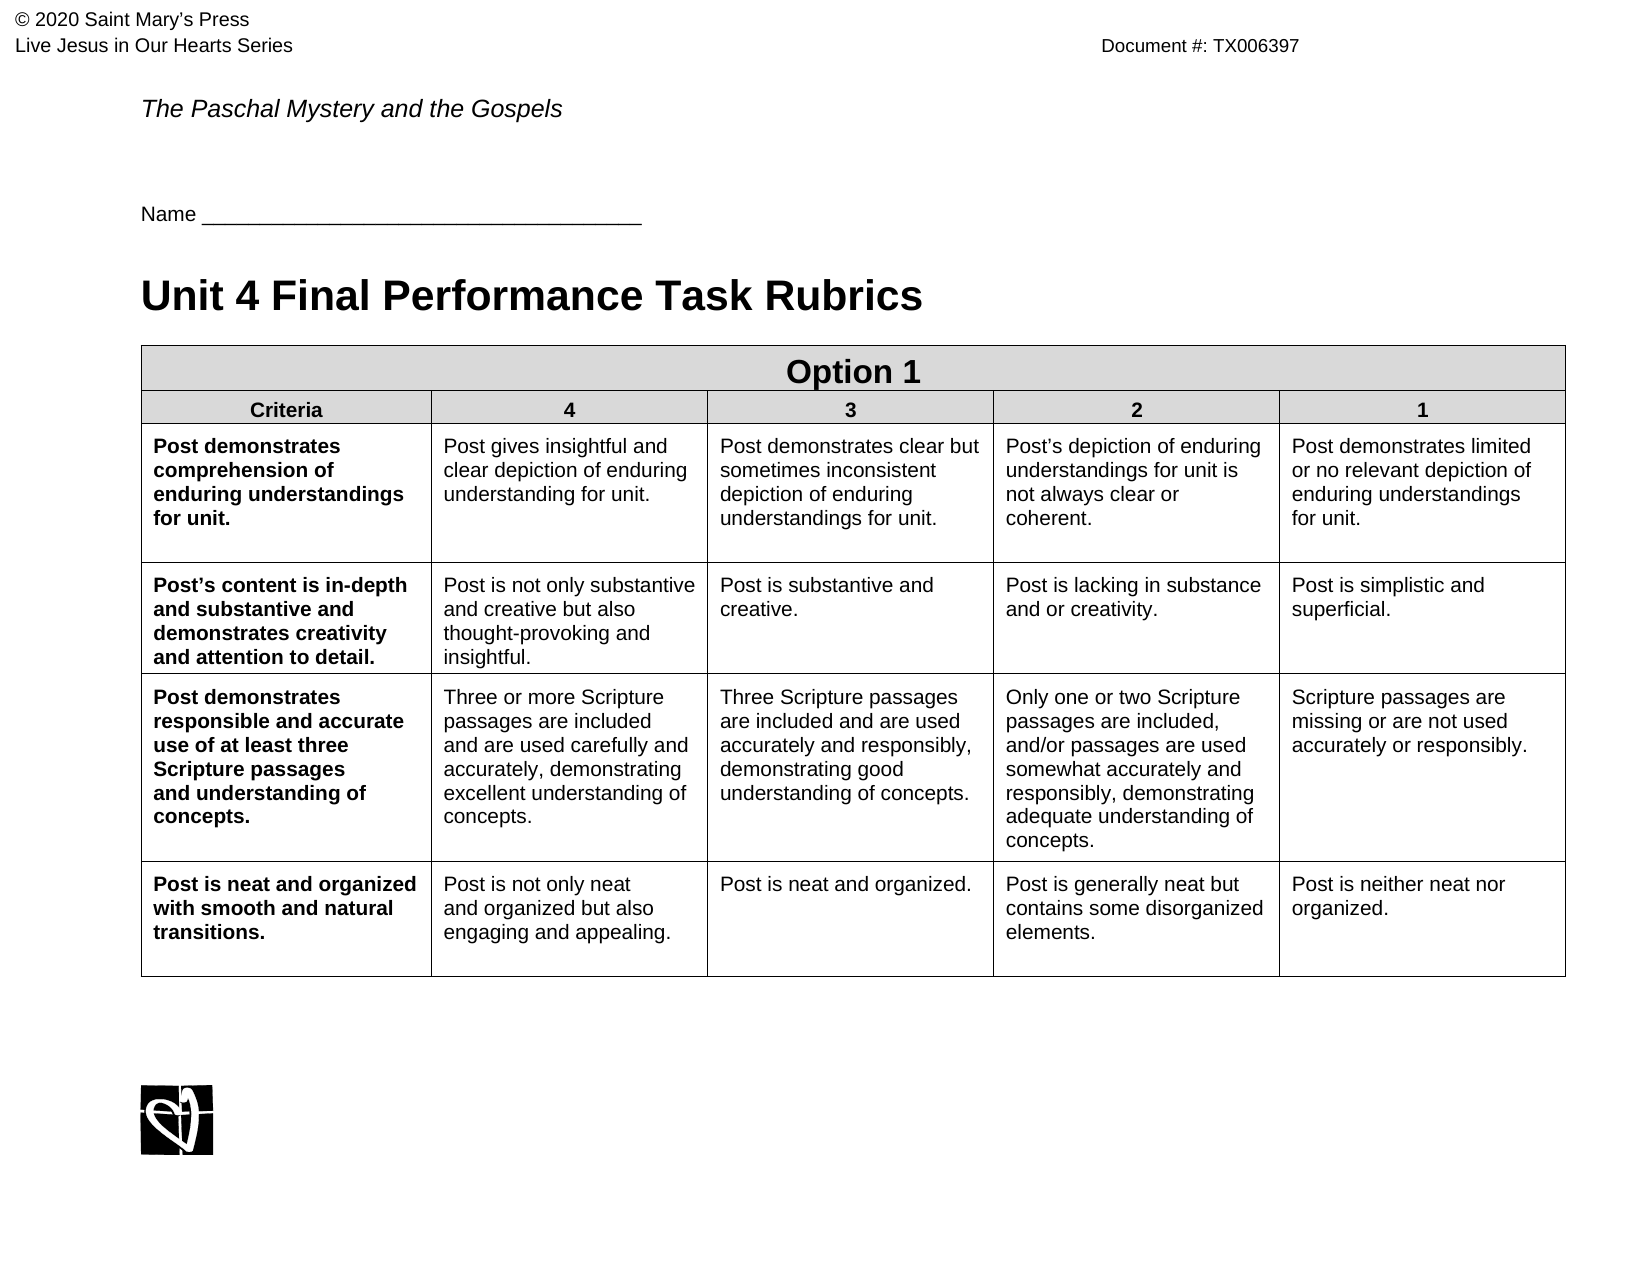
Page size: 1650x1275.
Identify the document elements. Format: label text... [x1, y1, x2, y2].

table_cell Post is lacking in substance and or creativity. [994, 563, 1279, 673]
table_cell Post demonstrates clear but sometimes inconsistent depiction of enduring understandings for unit. [708, 424, 993, 562]
table_cell Scripture passages are missing or are not used accurately or responsibly. [1280, 674, 1565, 861]
table_cell Post demonstrates comprehension of enduring understandings for unit. [142, 424, 431, 562]
table_cell Post is neither neat nor organized. [1280, 862, 1565, 976]
table_cell Only one or two Scripture passages are included, and/or passages are used somewhat accurately and responsibly, demonstrating adequate understanding of concepts. [994, 674, 1279, 861]
table_cell Post’s depiction of enduring understandings for unit is not always clear or coherent. [994, 424, 1279, 562]
table_cell 4 [432, 391, 707, 423]
text Name ______________________________________ [141, 202, 1528, 250]
table_cell Three Scripture passages are included and are used accurately and responsibly, demonstrating good understanding of concepts. [708, 674, 993, 861]
table_cell Post is not only substantive and creative but also thought-provoking and insightful. [432, 563, 707, 673]
table_cell Post is simplistic and superficial. [1280, 563, 1565, 673]
table_cell Post demonstrates responsible and accurate use of at least three Scripture passages and understanding of concepts. [142, 674, 431, 861]
table_cell 3 [708, 391, 993, 423]
table_cell 1 [1280, 391, 1565, 423]
table_header Option 1 [142, 346, 1565, 390]
table_cell Criteria [142, 391, 431, 423]
table_cell Post is neat and organized. [708, 862, 993, 976]
table_cell Three or more Scripture passages are included and are used carefully and accurately, demonstrating excellent understanding of concepts. [432, 674, 707, 861]
table_cell Post’s content is in-depth and substantive and demonstrates creativity and attention to detail. [142, 563, 431, 673]
table_cell Post is substantive and creative. [708, 563, 993, 673]
table_cell Post gives insightful and clear depiction of enduring understanding for unit. [432, 424, 707, 562]
table_cell Post is neat and organized with smooth and natural transitions. [142, 862, 431, 976]
table_cell 2 [994, 391, 1279, 423]
table_cell Post is generally neat but contains some disorganized elements. [994, 862, 1279, 976]
table_cell Post demonstrates limited or no relevant depiction of enduring understandings for unit. [1280, 424, 1565, 562]
table_cell Post is not only neat and organized but also engaging and appealing. [432, 862, 707, 976]
text Unit 4 Final Performance Task Rubrics [141, 271, 1528, 320]
